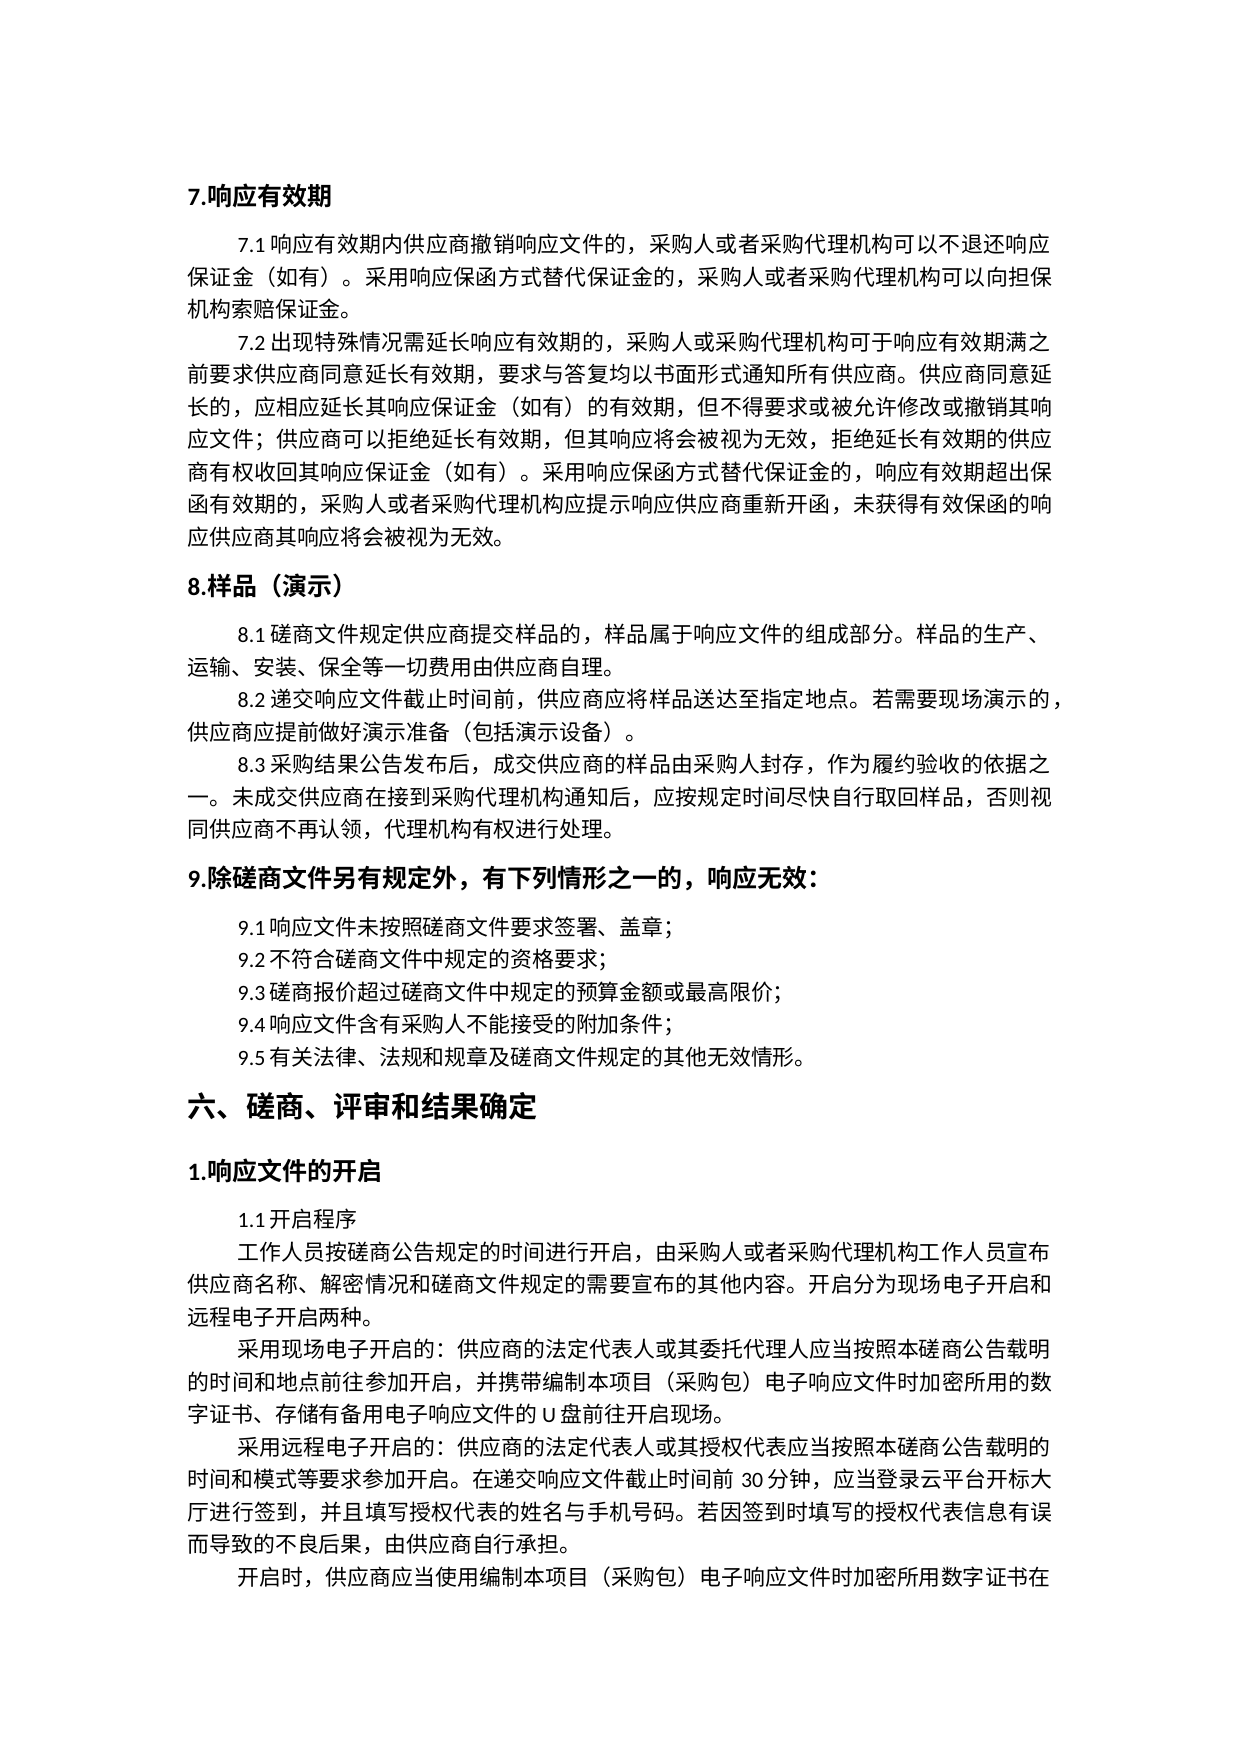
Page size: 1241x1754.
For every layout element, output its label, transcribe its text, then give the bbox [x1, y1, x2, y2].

text 8.2递交响应文件截止时间前，供应商应将样品送达至指定地点。若需要现场演示的，供应商应提前做好演示准备（包括演示设备）。 [187, 682, 1053, 747]
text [187, 1559, 1053, 1592]
text 1.响应文件的开启 [187, 1137, 1053, 1202]
text 采用远程电子开启的：供应商的法定代表人或其授权代表应当按照本磋商公告载明的时间和模式等要求参加开启。在递交响应文件截止时间前30分钟，应当登录云平台开标大厅进行签到，并且填写授权代表的姓名与手机号码。若因签到时填写的授权代表信息有误而导致的不良后果，由供应商自行承担。 [187, 1429, 1053, 1559]
text 8.3采购结果公告发布后，成交供应商的样品由采购人封存，作为履约验收的依据之一。未成交供应商在接到采购代理机构通知后，应按规定时间尽快自行取回样品，否则视同供应商不再认领，代理机构有权进行处理。 [187, 747, 1053, 844]
text 9.4响应文件含有采购人不能接受的附加条件； [187, 1007, 1053, 1039]
text 9.5有关法律、法规和规章及磋商文件规定的其他无效情形。 [187, 1039, 1053, 1072]
text 9.2不符合磋商文件中规定的资格要求； [187, 942, 1053, 974]
text 7.响应有效期 [187, 162, 1053, 227]
text 工作人员按磋商公告规定的时间进行开启，由采购人或者采购代理机构工作人员宣布供应商名称、解密情况和磋商文件规定的需要宣布的其他内容。开启分为现场电子开启和远程电子开启两种。 [187, 1234, 1053, 1332]
text 9.3磋商报价超过磋商文件中规定的预算金额或最高限价； [187, 974, 1053, 1007]
text 7.1响应有效期内供应商撤销响应文件的，采购人或者采购代理机构可以不退还响应保证金（如有）。采用响应保函方式替代保证金的，采购人或者采购代理机构可以向担保机构索赔保证金。 [187, 227, 1053, 324]
text 六、磋商、评审和结果确定 [187, 1072, 1053, 1137]
text 采用现场电子开启的：供应商的法定代表人或其委托代理人应当按照本磋商公告载明的时间和地点前往参加开启，并携带编制本项目（采购包）电子响应文件时加密所用的数字证书、存储有备用电子响应文件的U盘前往开启现场。 [187, 1332, 1053, 1429]
text 1.1开启程序 [187, 1202, 1053, 1234]
text 9.1响应文件未按照磋商文件要求签署、盖章； [187, 909, 1053, 942]
text 9.除磋商文件另有规定外，有下列情形之一的，响应无效： [187, 844, 1053, 909]
text 7.2出现特殊情况需延长响应有效期的，采购人或采购代理机构可于响应有效期满之前要求供应商同意延长有效期，要求与答复均以书面形式通知所有供应商。供应商同意延长的，应相应延长其响应保证金（如有）的有效期，但不得要求或被允许修改或撤销其响应文件；供应商可以拒绝延长有效期，但其响应将会被视为无效，拒绝延长有效期的供应商有权收回其响应保证金（如有）。采用响应保函方式替代保证金的，响应有效期超出保函有效期的，采购人或者采购代理机构应提示响应供应商重新开函，未获得有效保函的响应供应商其响应将会被视为无效。 [187, 324, 1053, 552]
text 8.1磋商文件规定供应商提交样品的，样品属于响应文件的组成部分。样品的生产、运输、安装、保全等一切费用由供应商自理。 [187, 617, 1053, 682]
text 8.样品（演示） [187, 552, 1053, 617]
